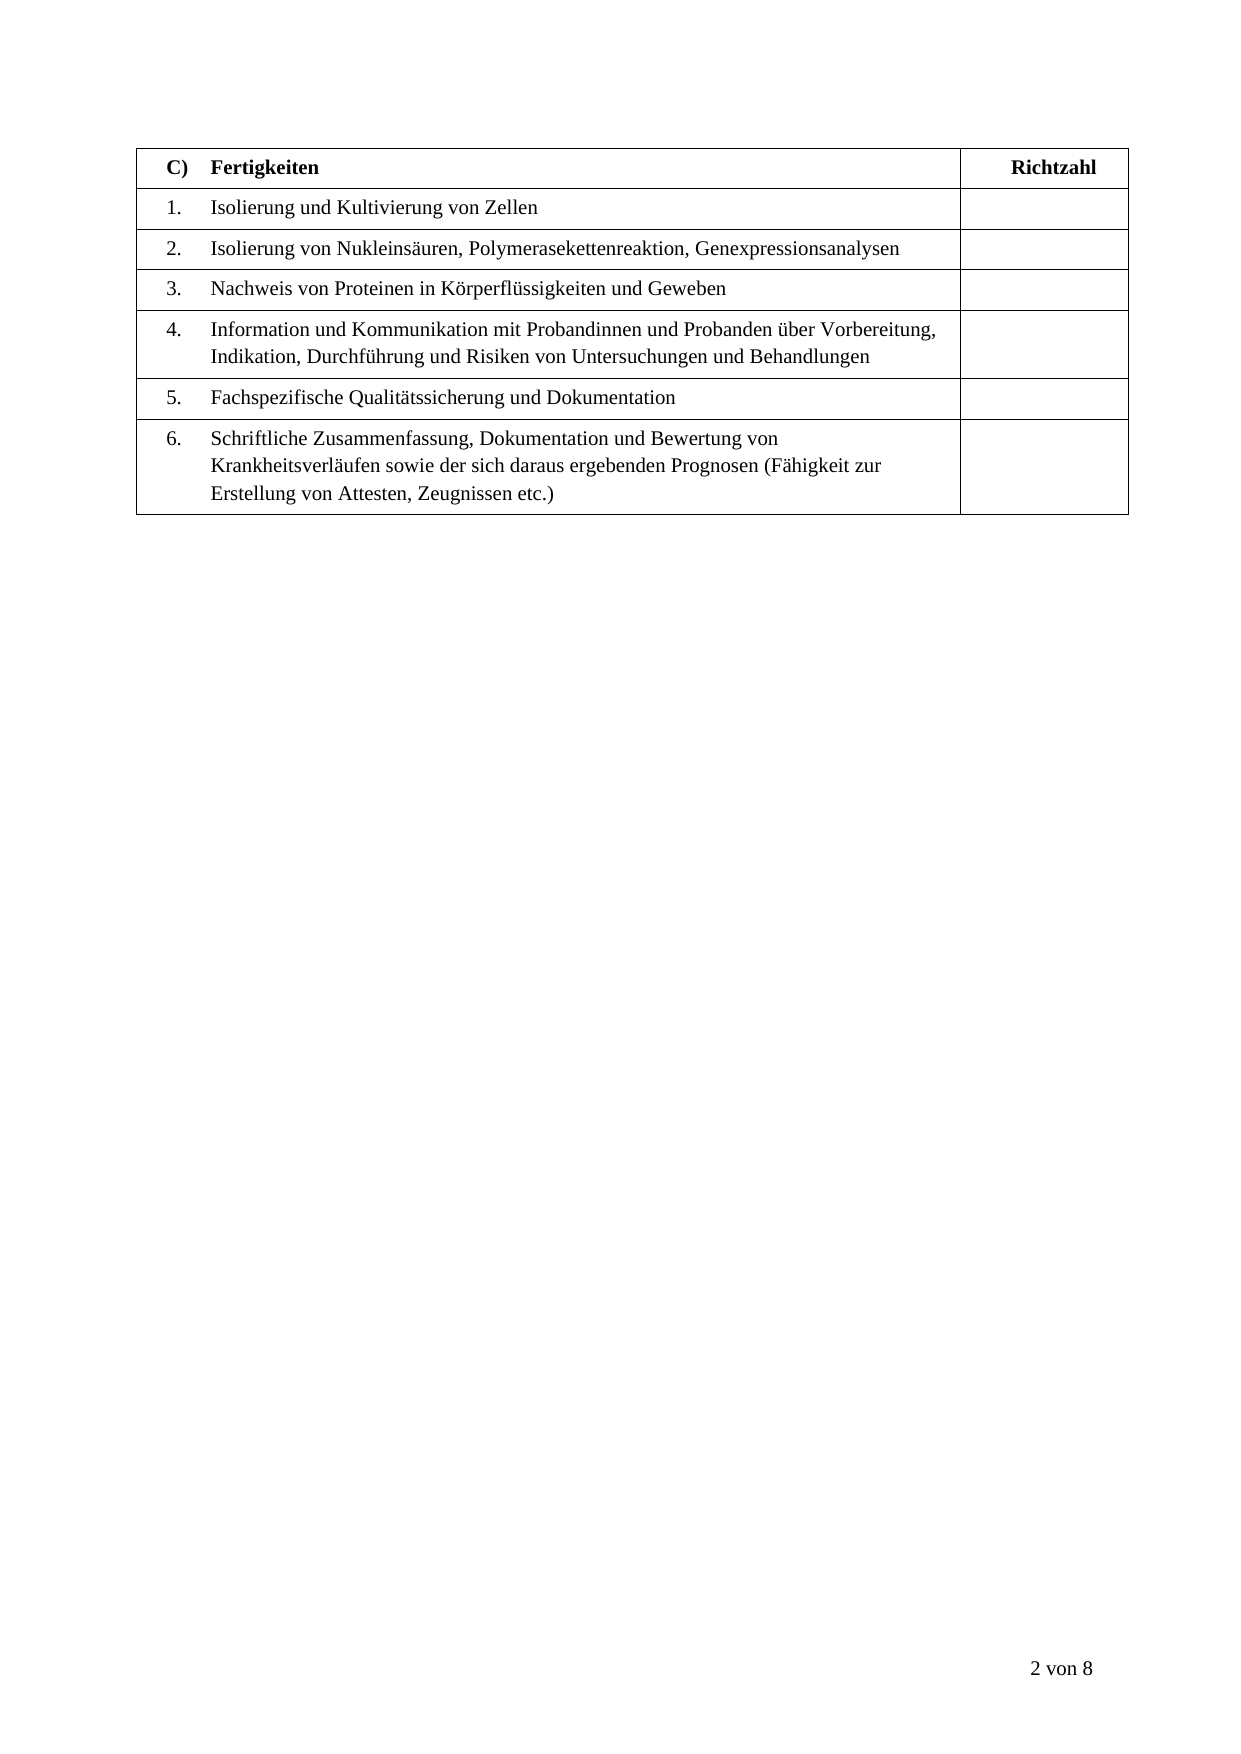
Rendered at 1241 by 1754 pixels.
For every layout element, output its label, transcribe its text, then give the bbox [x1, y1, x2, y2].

table_cell Isolierung von Nukleinsäuren, Polymerasekettenreaktion, Genexpressionsanalysen [137, 230, 960, 269]
table_cell [961, 379, 1128, 418]
table_cell Fachspezifische Qualitätssicherung und Dokumentation [137, 379, 960, 418]
table_cell Nachweis von Proteinen in Körperflüssigkeiten und Geweben [137, 270, 960, 310]
table_cell Schriftliche Zusammenfassung, Dokumentation und Bewertung von Krankheitsverläufen sowie der sich daraus ergebenden Prognosen (Fähigkeit zur Erstellung von Attesten, Zeugnissen etc.) [137, 420, 960, 514]
table_cell [961, 189, 1128, 229]
table_header C) Fertigkeiten [137, 149, 960, 188]
table_cell [961, 230, 1128, 269]
table_cell Isolierung und Kultivierung von Zellen [137, 189, 960, 229]
table_cell [961, 420, 1128, 514]
table_cell [961, 311, 1128, 378]
table_cell Information und Kommunikation mit Probandinnen und Probanden über Vorbereitung, Indikation, Durchführung und Risiken von Untersuchungen und Behandlungen [137, 311, 960, 378]
table_cell [961, 270, 1128, 310]
table_header Richtzahl [961, 149, 1128, 188]
